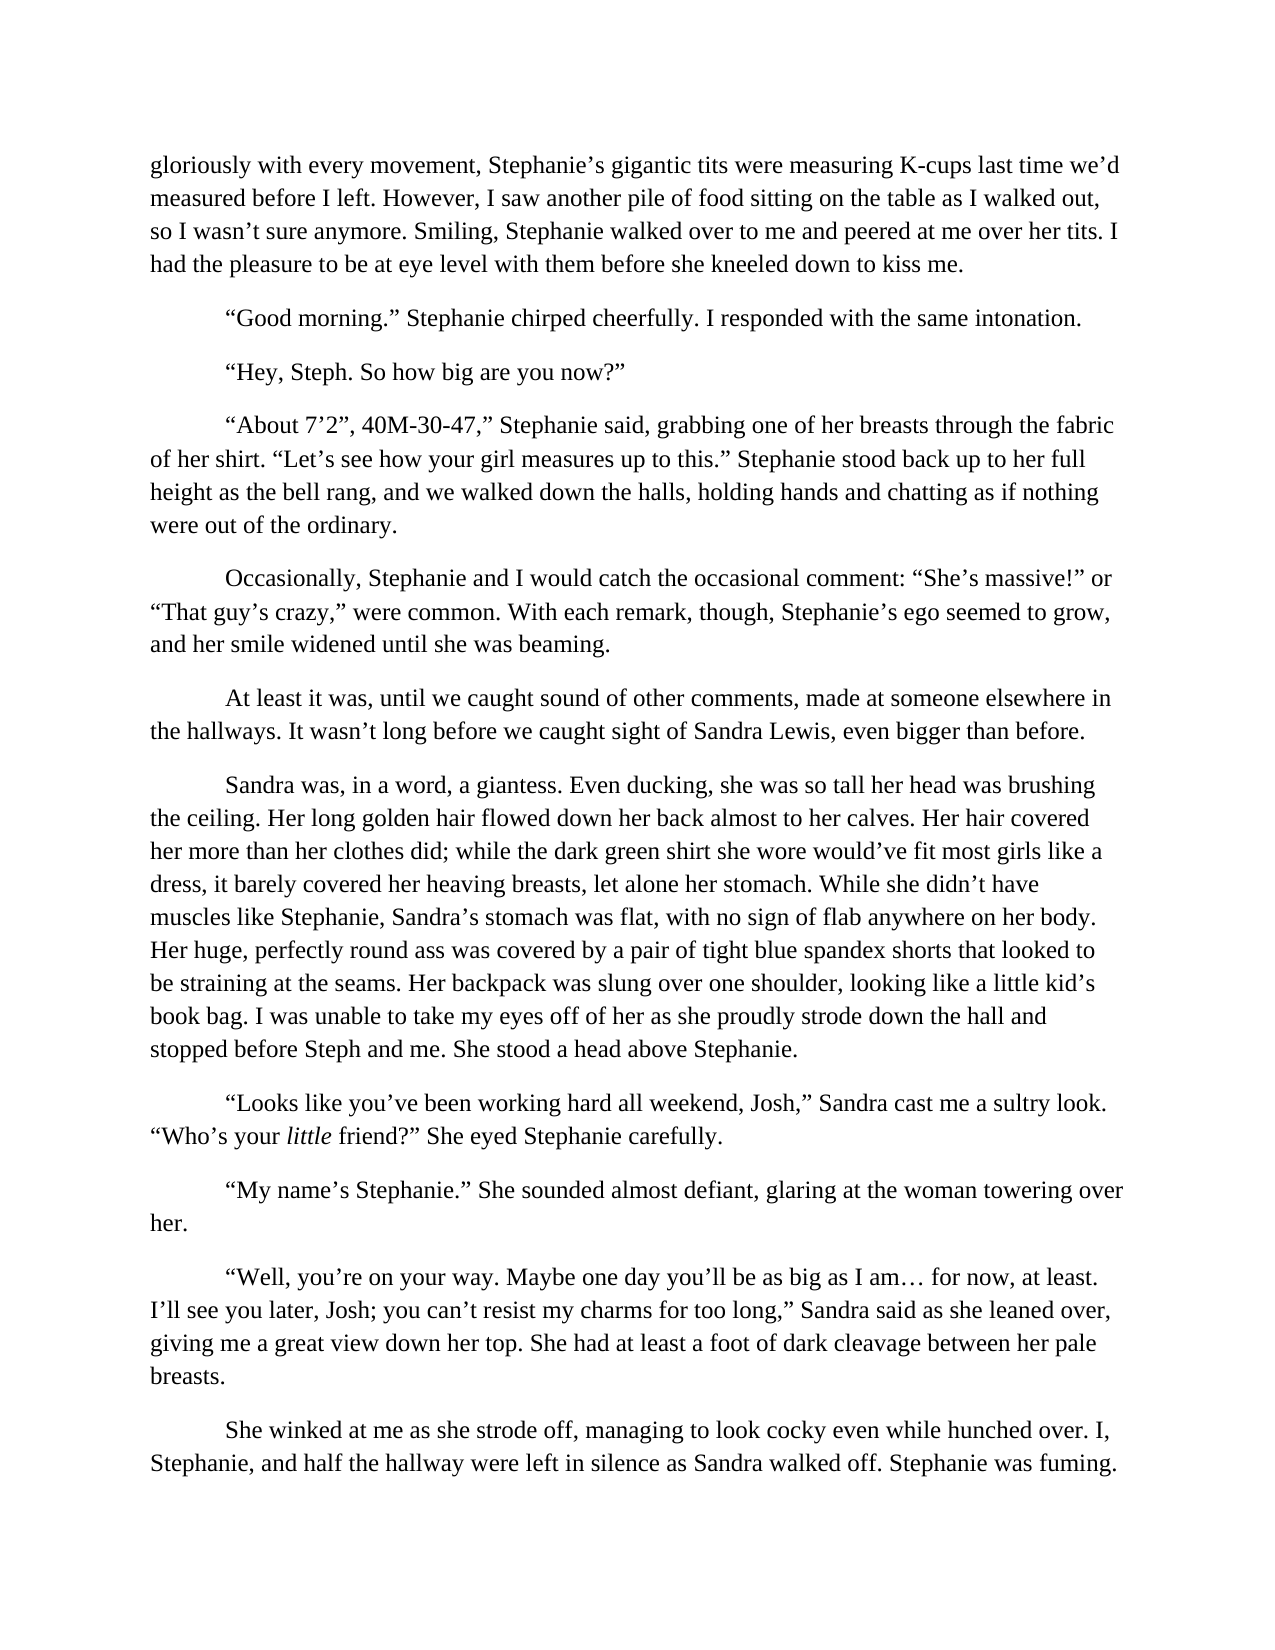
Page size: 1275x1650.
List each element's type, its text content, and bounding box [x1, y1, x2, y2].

text Occasionally, Stephanie and I would catch the occasional comment: “She’s massive!” or “That guy’s crazy,” were common. With each remark, though, Stephanie’s ego seemed to grow, and her smile widened until she was beaming. [150, 563, 1125, 658]
text “Looks like you’ve been working hard all weekend, Josh,” Sandra cast me a sultry look. “Who’s your little friend?” She eyed Stephanie carefully. [150, 1088, 1125, 1150]
text “Hey, Steph. So how big are you now?” [150, 357, 1125, 386]
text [150, 150, 1125, 278]
text She winked at me as she strode off, managing to look cocky even while hunched over. I, Stephanie, and half the hallway were left in silence as Sandra walked off. Stephanie was fuming. [150, 1415, 1125, 1477]
text “About 7’2”, 40M-30-47,” Stephanie said, grabbing one of her breasts through the fabric of her shirt. “Let’s see how your girl measures up to this.” Stephanie stood back up to her full height as the bell rang, and we walked down the halls, holding hands and chatting as if nothing were out of the ordinary. [150, 411, 1125, 538]
text Sandra was, in a word, a giantess. Even ducking, she was so tall her head was brushing the ceiling. Her long golden hair flowed down her back almost to her calves. Her hair covered her more than her clothes did; while the dark green shirt she wore would’ve fit most girls like a dress, it barely covered her heaving breasts, let alone her stomach. While she didn’t have muscles like Stephanie, Sandra’s stomach was flat, with no sign of flab anywhere on her body. Her huge, perfectly round ass was covered by a pair of tight blue spandex shorts that looked to be straining at the seams. Her backpack was slung over one shoulder, looking like a little kid’s book bag. I was unable to take my eyes off of her as she proudly strode down the hall and stopped before Steph and me. She stood a head above Stephanie. [150, 770, 1125, 1063]
text At least it was, until we caught sound of other comments, made at someone elsewhere in the hallways. It wasn’t long before we caught sight of Sandra Lewis, even bigger than before. [150, 683, 1125, 745]
text “Well, you’re on your way. Maybe one day you’ll be as big as I am… for now, at least. I’ll see you later, Josh; you can’t resist my charms for too long,” Sandra said as she leaned over, giving me a great view down her top. She had at least a foot of dark cleavage between her pale breasts. [150, 1262, 1125, 1390]
text “Good morning.” Stephanie chirped cheerfully. I responded with the same intonation. [150, 303, 1125, 332]
text “My name’s Stephanie.” She sounded almost defiant, glaring at the woman towering over her. [150, 1175, 1125, 1237]
